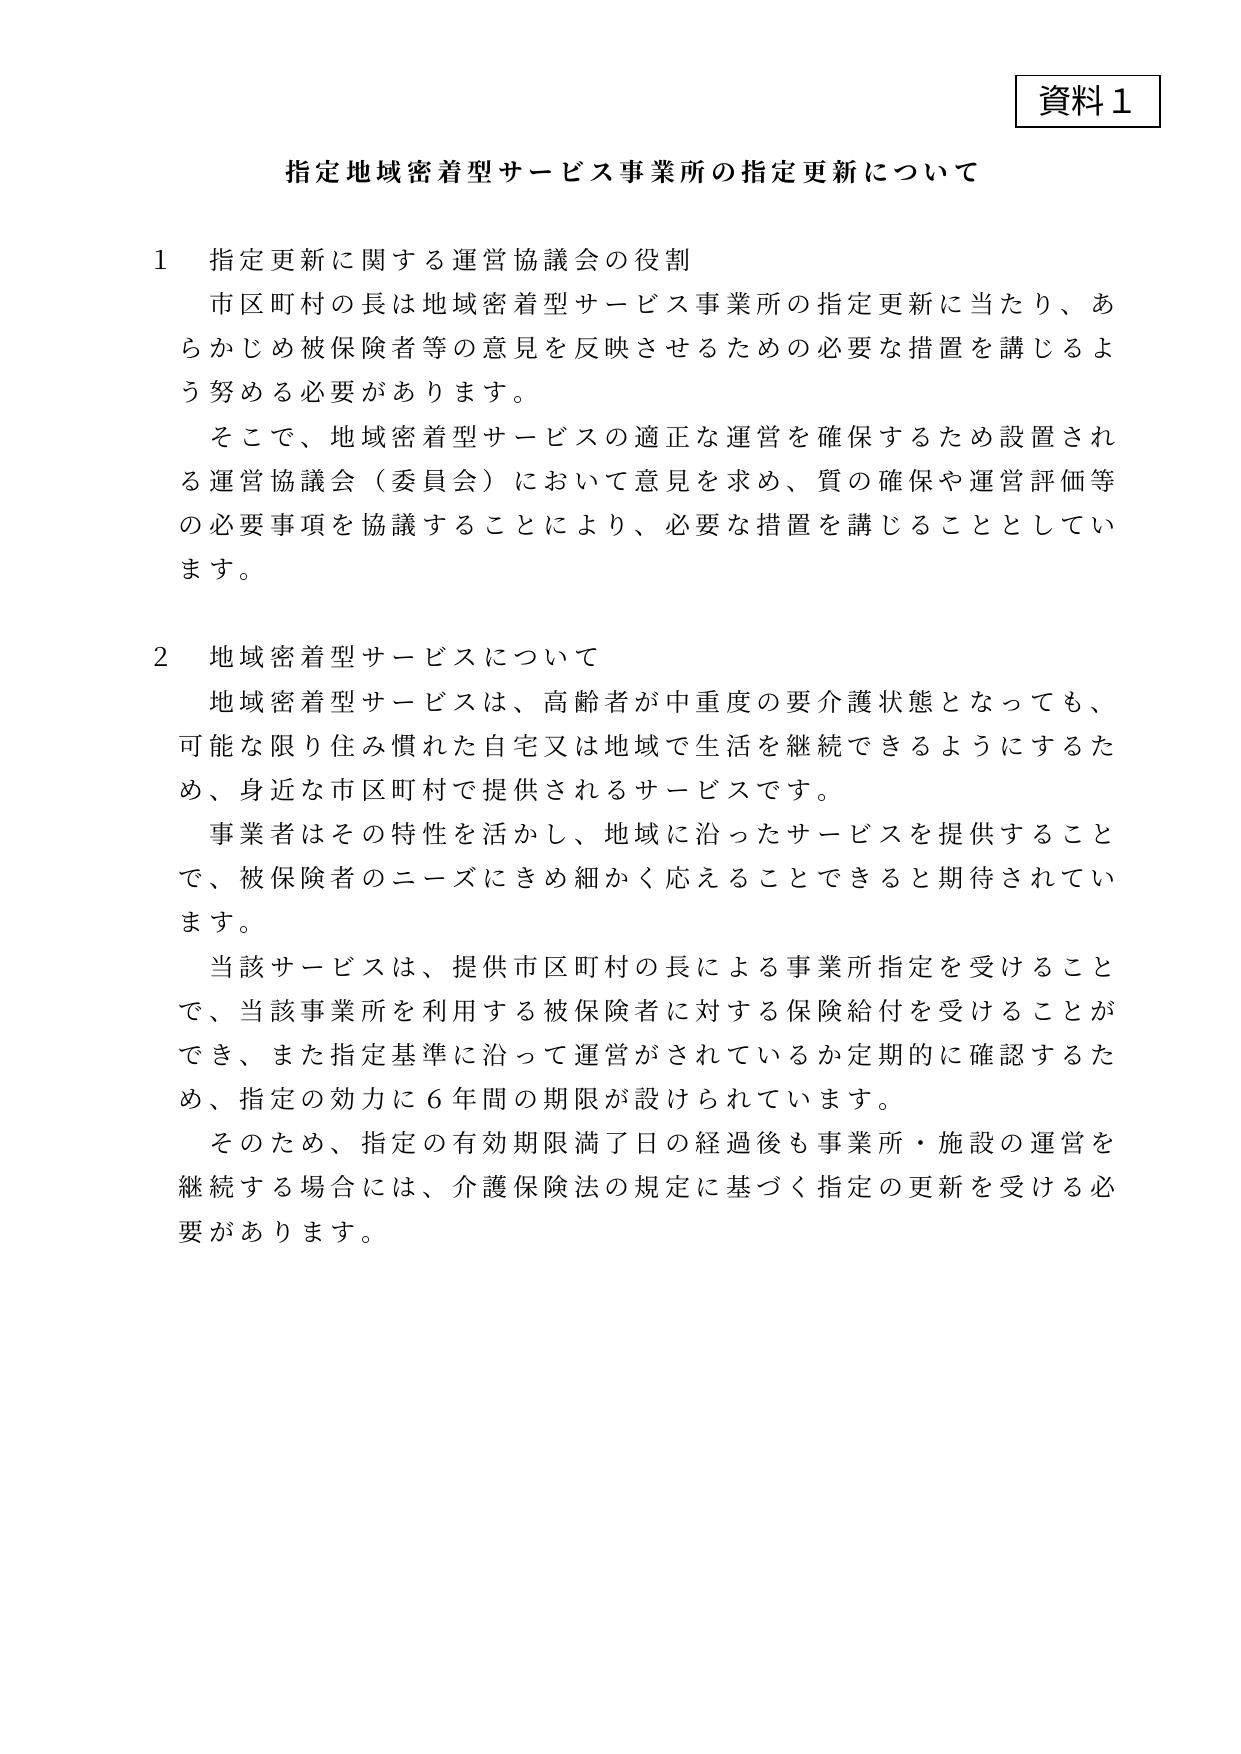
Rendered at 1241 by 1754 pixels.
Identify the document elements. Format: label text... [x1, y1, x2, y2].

text ２ 地域密着型サービスについて [148, 634, 1122, 678]
text 指定地域密着型サービス事業所の指定更新について [148, 148, 1122, 192]
text 市区町村の長は地域密着型サービス事業所の指定更新に当たり、あらかじめ被保険者等の意見を反映させるための必要な措置を講じるよう努める必要があります。 [148, 281, 1122, 413]
text 当該サービスは、提供市区町村の長による事業所指定を受けることで、当該事業所を利用する被保険者に対する保険給付を受けることができ、また指定基準に沿って運営がされているか定期的に確認するため、指定の効力に６年間の期限が設けられています。 [179, 943, 1122, 1120]
text 地域密着型サービスは、高齢者が中重度の要介護状態となっても、可能な限り住み慣れた自宅又は地域で生活を継続できるようにするため、身近な市区町村で提供されるサービスです。 [148, 678, 1122, 811]
text １ 指定更新に関する運営協議会の役割 [148, 237, 1122, 281]
text そこで、地域密着型サービスの適正な運営を確保するため設置される運営協議会（委員会）において意見を求め、質の確保や運営評価等の必要事項を協議することにより、必要な措置を講じることとしています。 [148, 413, 1122, 590]
text そのため、指定の有効期限満了日の経過後も事業所・施設の運営を継続する場合には、介護保険法の規定に基づく指定の更新を受ける必要があります。 [179, 1120, 1122, 1252]
text 事業者はその特性を活かし、地域に沿ったサービスを提供することで、被保険者のニーズにきめ細かく応えることできると期待されています。 [148, 811, 1122, 943]
